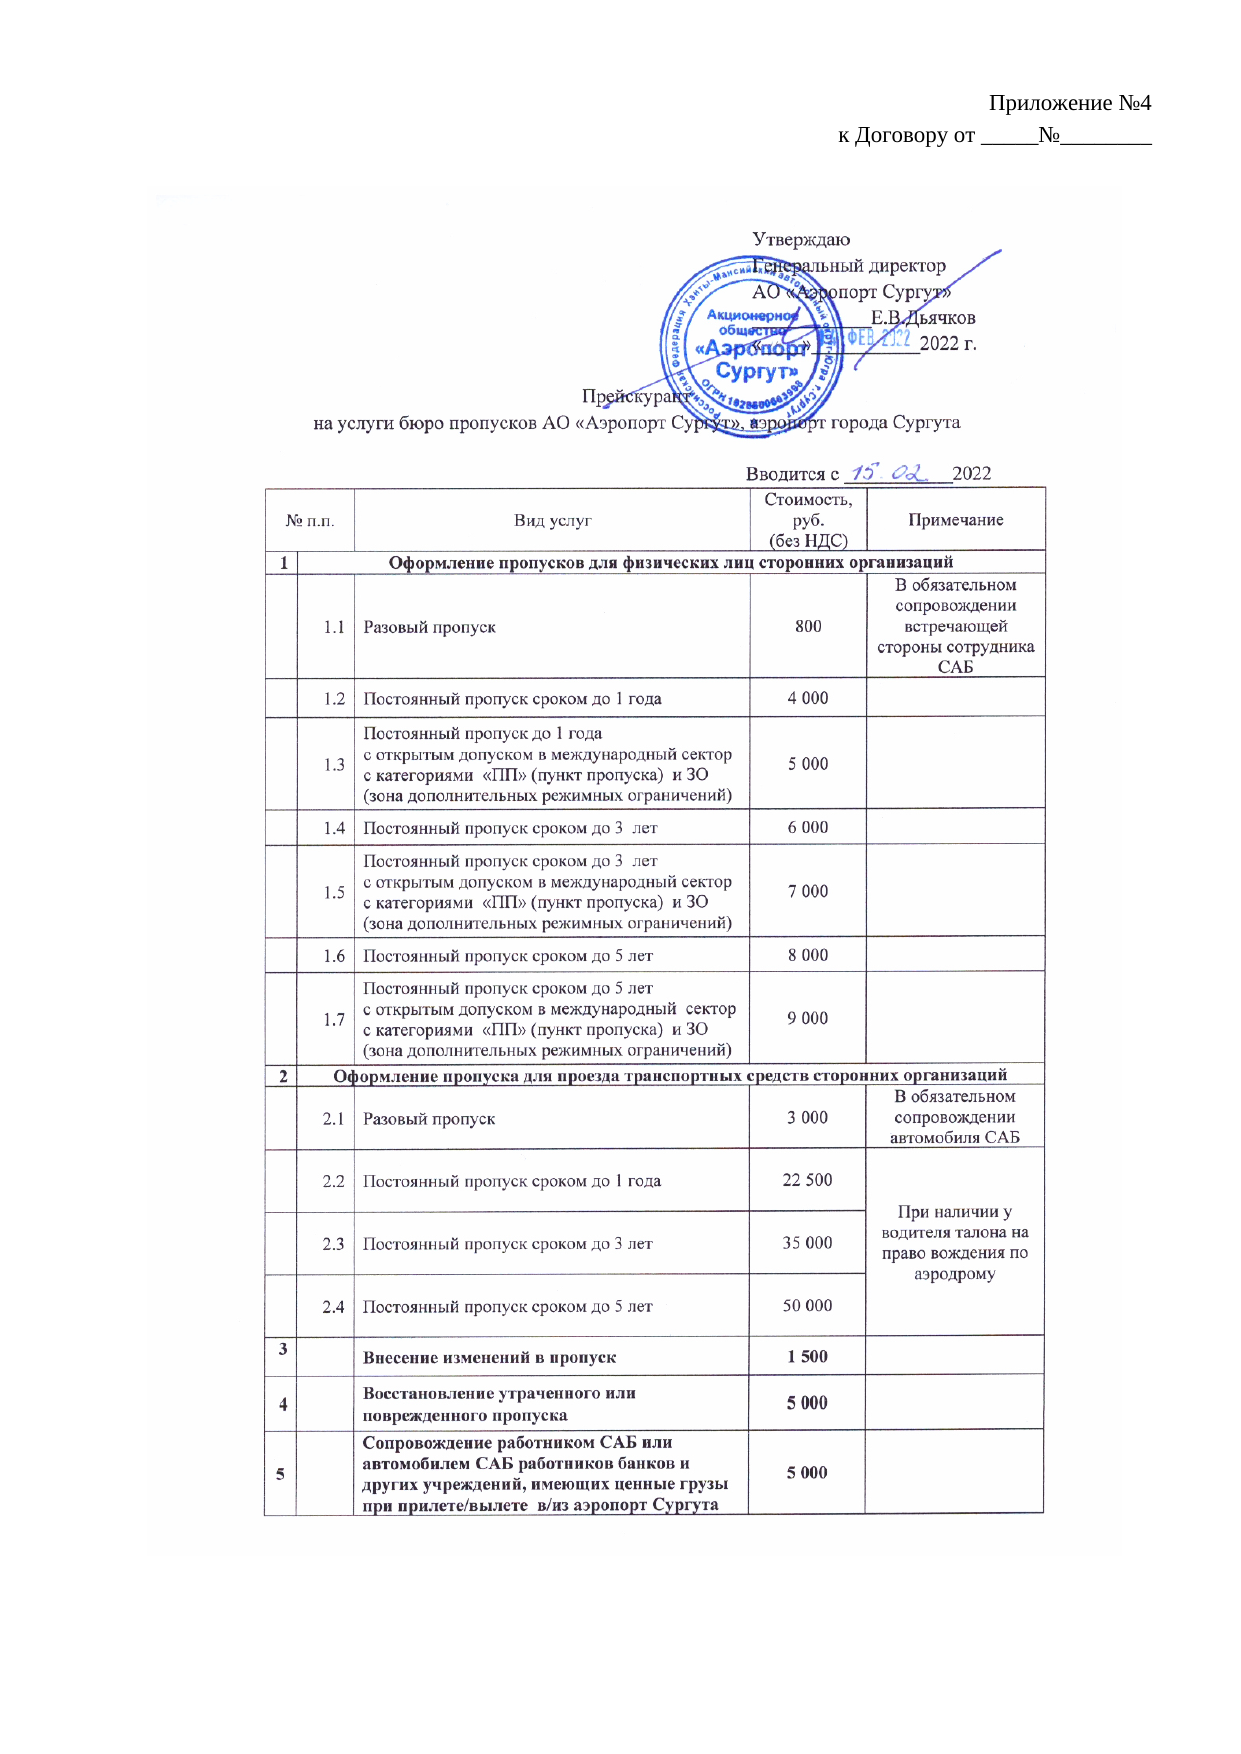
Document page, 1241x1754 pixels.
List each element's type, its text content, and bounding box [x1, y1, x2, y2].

text к Договору от _____№________ [118, 121, 1152, 148]
text Приложение №4 [118, 89, 1152, 115]
